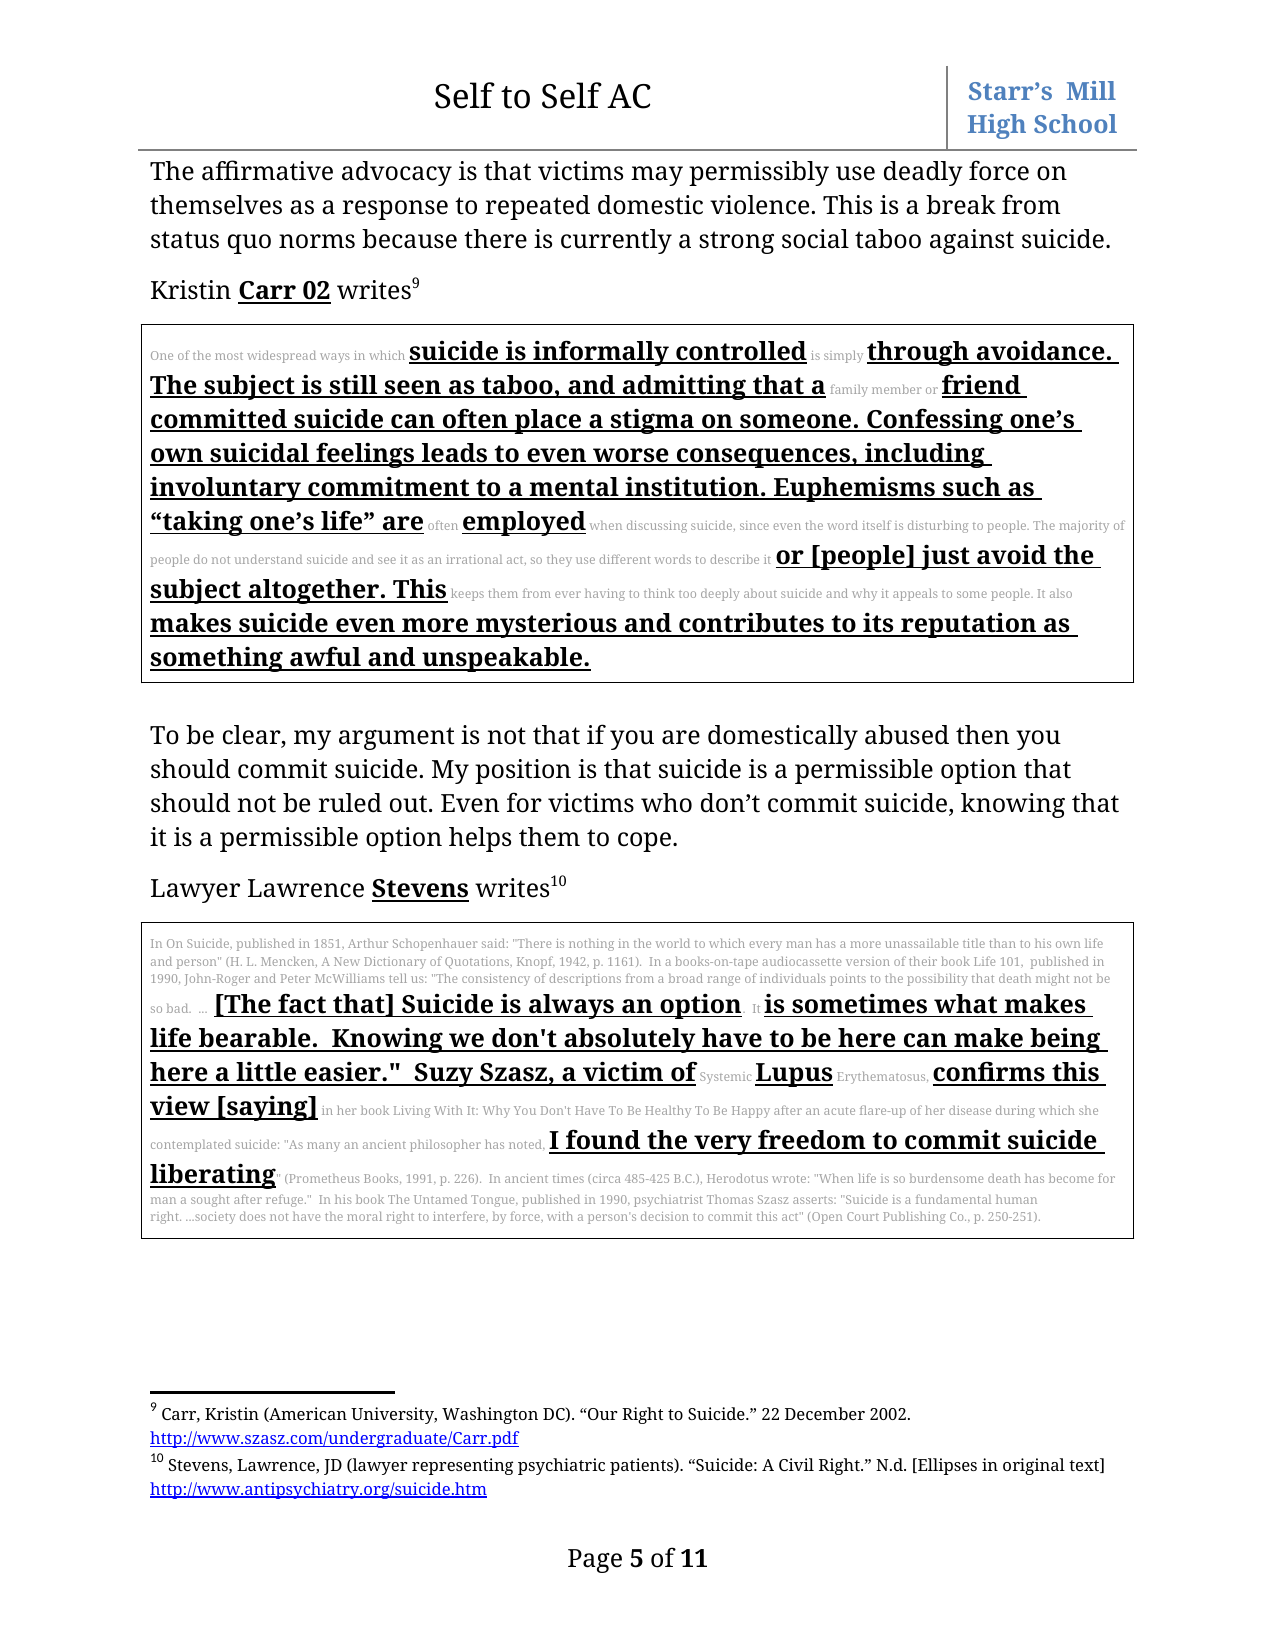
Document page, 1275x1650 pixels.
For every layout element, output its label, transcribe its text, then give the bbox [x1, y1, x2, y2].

text Therefore, the criterion is respecting the right to self-determination.The affirmative advocacy is that victims may permissibly use deadly force on themselves as a response to repeated domestic violence. This is a break from status quo norms because there is currently a strong social taboo against suicide. [150, 154, 1125, 256]
text To be clear, my argument is not that if you are domestically abused then you should commit suicide. My position is that suicide is a permissible option that should not be ruled out. Even for victims who don’t commit suicide, knowing that it is a permissible option helps them to cope. [150, 717, 1125, 854]
text Lawyer Lawrence Stevens writes [150, 871, 1125, 905]
text In On Suicide, published in 1851, Arthur Schopenhauer said: "There is nothing in the world to which every man has a more unassailable title than to his own life and person" (H. L. Mencken, A New Dictionary of Quotations, Knopf, 1942, p. 1161). In a books-on-tape audiocassette version of their book Life 101, published in 1990, John-Roger and Peter McWilliams tell us: "The consistency of descriptions from a broad range of individuals points to the possibility that death might not be so bad. ... [The fact that] Suicide is always an option. It is sometimes what makes life bearable. Knowing we don't absolutely have to be here can make being here a little easier." Suzy Szasz, a victim of Systemic Lupus Erythematosus, confirms this view [saying] in her book Living With It: Why You Don't Have To Be Healthy To Be Happy after an acute flare-up of her disease during which she contemplated suicide: "As many an ancient philosopher has noted, I found the very freedom to commit suicide liberating" (Prometheus Books, 1991, p. 226). In ancient times (circa 485-425 B.C.), Herodotus wrote: "When life is so burdensome death has become for man a sought after refuge." In his book The Untamed Tongue, published in 1990, psychiatrist Thomas Szasz asserts: "Suicide is a fundamental human right. ...society does not have the moral right to interfere, by force, with a person's decision to commit this act" (Open Court Publishing Co., p. 250-251). [142, 923, 1133, 1238]
text Kristin Carr 02 writes [150, 273, 1125, 307]
text One of the most widespread ways in which suicide is informally controlled is simply through avoidance. The subject is still seen as taboo, and admitting that a family member or friend committed suicide can often place a stigma on someone. Confessing one’s own suicidal feelings leads to even worse consequences, including involuntary commitment to a mental institution. Euphemisms such as “taking one’s life” are often employed when discussing suicide, since even the word itself is disturbing to people. The majority of people do not understand suicide and see it as an irrational act, so they use different words to describe it or [people] just avoid the subject altogether. This keeps them from ever having to think too deeply about suicide and why it appeals to some people. It also makes suicide even more mysterious and contributes to its reputation as something awful and unspeakable. [142, 325, 1133, 682]
